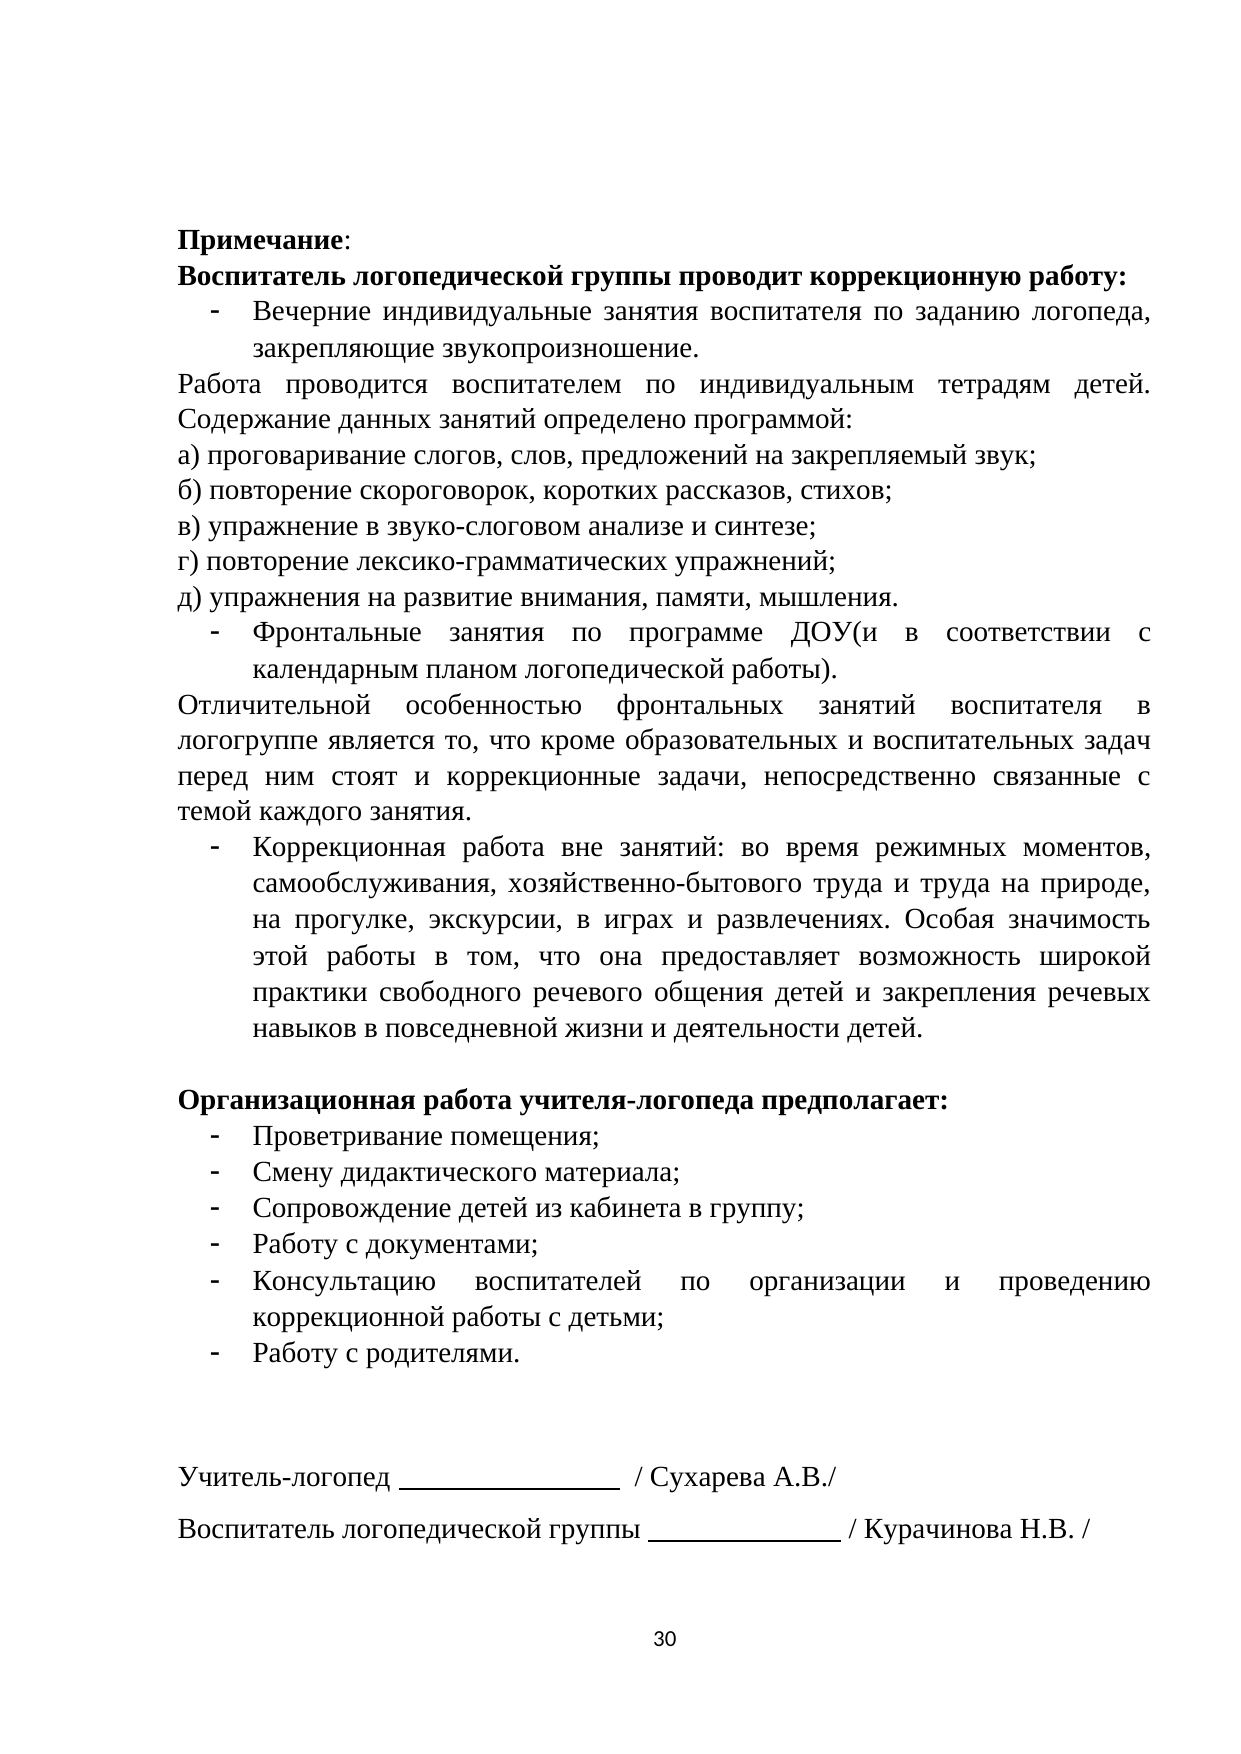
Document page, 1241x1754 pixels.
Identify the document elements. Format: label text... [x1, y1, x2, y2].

text д) упражнения на развитие внимания, памяти, мышления. [177, 579, 1152, 613]
list Консультацию воспитателей по организации и проведению коррекционной работы с детьми; [215, 1263, 1152, 1332]
text Отличительной особенностью фронтальных занятий воспитателя в логогруппе является то, что кроме образовательных и воспитательных задач перед ним стоят и коррекционные задачи, непосредственно связанные с темой каждого занятия. [177, 687, 1152, 827]
text а) проговаривание слогов, слов, предложений на закрепляемый звук; [177, 437, 1152, 471]
list Сопровождение детей из кабинета в группу; [215, 1190, 1152, 1224]
text в) упражнение в звуко-слоговом анализе и синтезе; [177, 508, 1152, 542]
text Работа проводится воспитателем по индивидуальным тетрадям детей. Содержание данных занятий определено программой: [177, 366, 1152, 435]
text Учитель-логопед / Сухарева А.В./ [177, 1459, 1152, 1493]
list Работу с родителями. [215, 1335, 1152, 1369]
text Примечание: [177, 222, 1152, 256]
list Вечерние индивидуальные занятия воспитателя по заданию логопеда, закрепляющие звукопроизношение. [215, 293, 1152, 363]
text г) повторение лексико-грамматических упражнений; [177, 543, 1152, 577]
text Воспитатель логопедической группы / Курачинова Н.В. / [177, 1511, 1152, 1545]
text б) повторение скороговорок, коротких рассказов, стихов; [177, 472, 1152, 506]
list Смену дидактического материала; [215, 1154, 1152, 1188]
list Фронтальные занятия по программе ДОУ(и в соответствии с календарным планом логопедической работы). [215, 614, 1152, 684]
list Коррекционная работа вне занятий: во время режимных моментов, самообслуживания, хозяйственно-бытового труда и труда на природе, на прогулке, экскурсии, в играх и развлечениях. Особая значимость этой работы в том, что она предоставляет возможность широкой практики свободного речевого общения детей и закрепления речевых навыков в повседневной жизни и деятельности детей. [215, 829, 1152, 1043]
text Организационная работа учителя-логопеда предполагает: [177, 1082, 1152, 1116]
list Проветривание помещения; [215, 1118, 1152, 1151]
text Воспитатель логопедической группы проводит коррекционную работу: [177, 258, 1152, 292]
list Работу с документами; [215, 1226, 1152, 1260]
